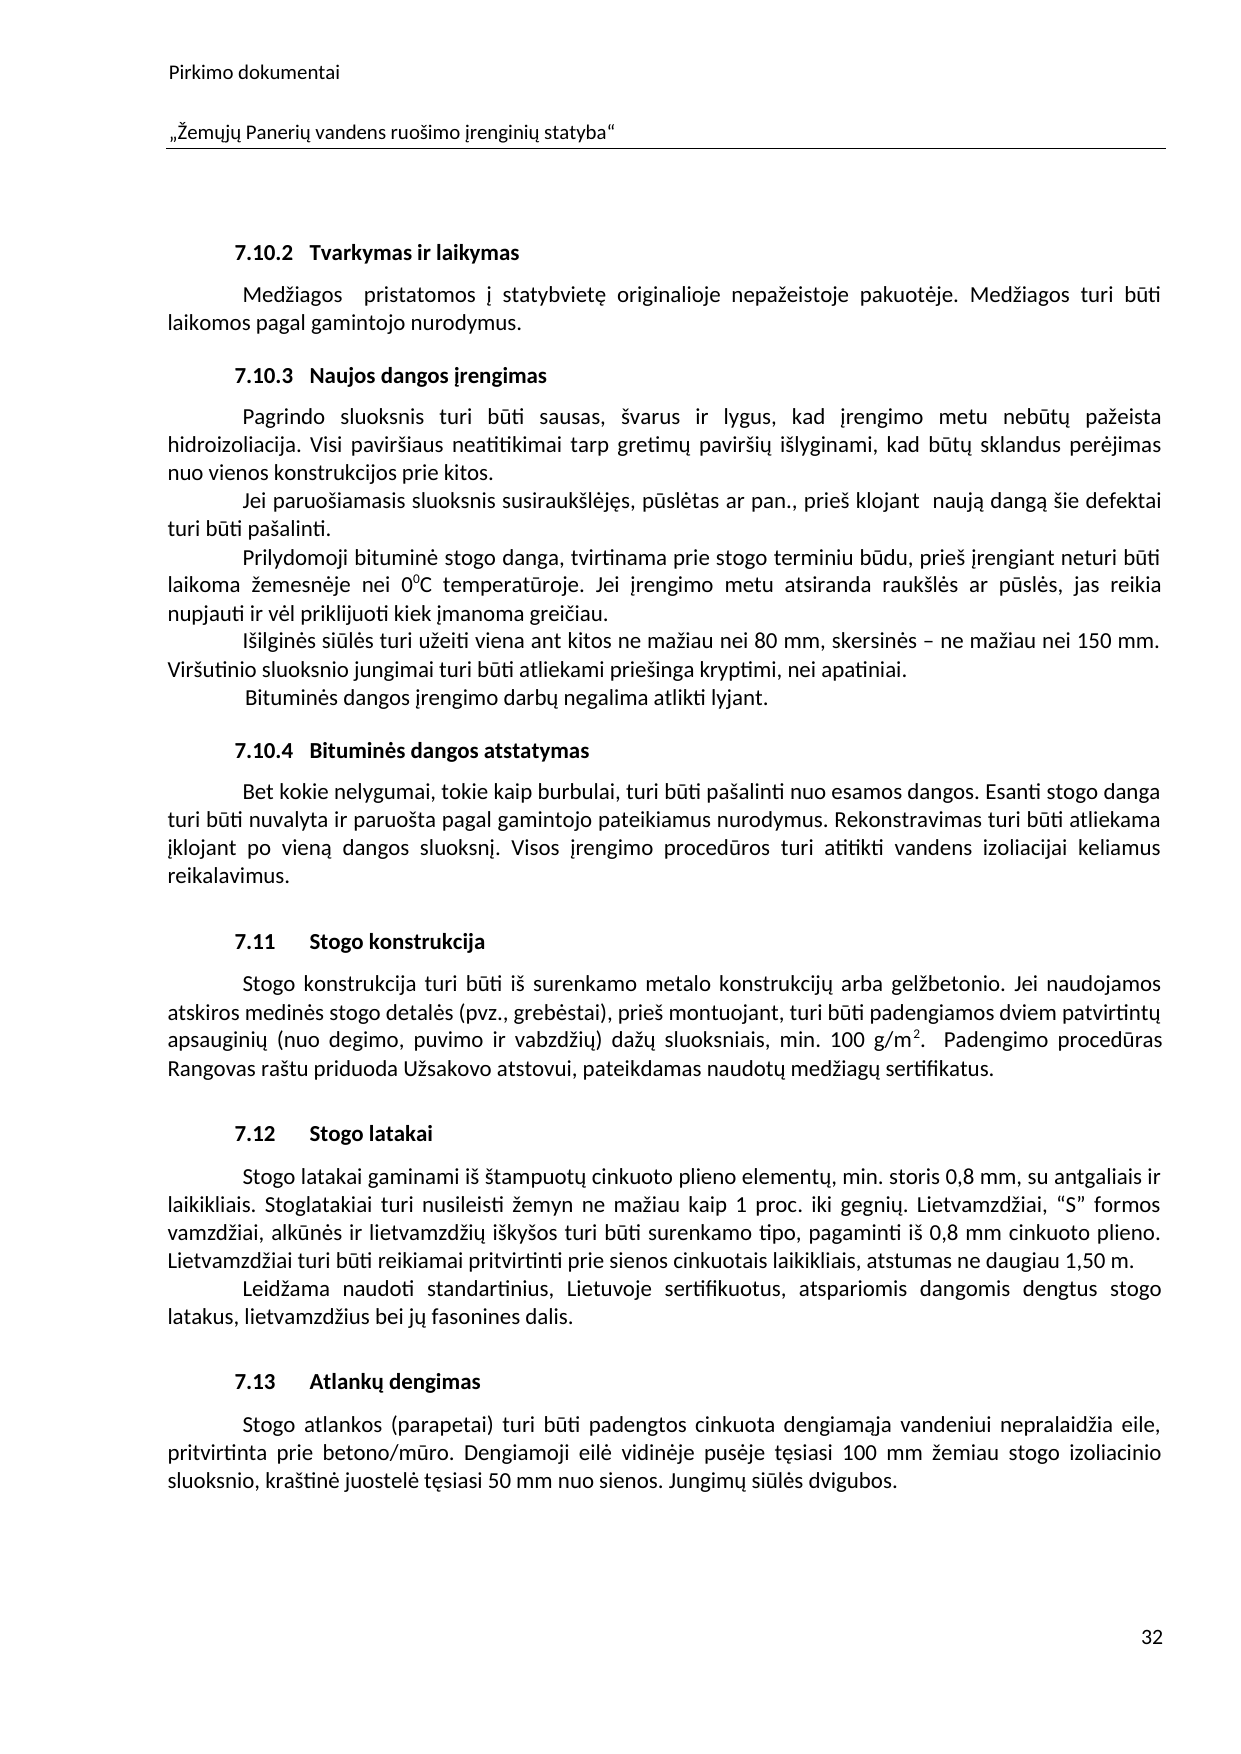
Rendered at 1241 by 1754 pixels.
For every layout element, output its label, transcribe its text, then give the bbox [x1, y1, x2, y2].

text Leidžama naudoti standartinius, Lietuvoje sertifikuotus, atspariomis dangomis dengtus stogo latakus, lietvamzdžius bei jų fasonines dalis. [167, 1274, 1163, 1330]
subtitle Atlankų dengimas [234, 1367, 1163, 1396]
text Išilginės siūlės turi užeiti viena ant kitos ne mažiau nei 80 mm, skersinės – ne mažiau nei 150 mm. Viršutinio sluoksnio jungimai turi būti atliekami priešinga kryptimi, nei apatiniai. [167, 627, 1163, 683]
subtitle Naujos dangos įrengimas [234, 361, 1163, 389]
text Stogo atlankos (parapetai) turi būti padengtos cinkuota dengiamąja vandeniui nepralaidžia eile, pritvirtinta prie betono/mūro. Dengiamoji eilė vidinėje pusėje tęsiasi 100 mm žemiau stogo izoliacinio sluoksnio, kraštinė juostelė tęsiasi 50 mm nuo sienos. Jungimų siūlės dvigubos. [167, 1410, 1163, 1494]
text Bituminės dangos įrengimo darbų negalima atlikti lyjant. [245, 683, 1163, 711]
text Bet kokie nelygumai, tokie kaip burbulai, turi būti pašalinti nuo esamos dangos. Esanti stogo danga turi būti nuvalyta ir paruošta pagal gamintojo pateikiamus nurodymus. Rekonstravimas turi būti atliekama įklojant po vieną dangos sluoksnį. Visos įrengimo procedūros turi atitikti vandens izoliacijai keliamus reikalavimus. [167, 777, 1163, 889]
text Stogo latakai gaminami iš štampuotų cinkuoto plieno elementų, min. storis 0,8 mm, su antgaliais ir laikikliais. Stoglatakiai turi nusileisti žemyn ne mažiau kaip 1 proc. iki gegnių. Lietvamzdžiai, “S” formos vamzdžiai, alkūnės ir lietvamzdžių iškyšos turi būti surenkamo tipo, pagaminti iš 0,8 mm cinkuoto plieno. Lietvamzdžiai turi būti reikiamai pritvirtinti prie sienos cinkuotais laikikliais, atstumas ne daugiau 1,50 m. [167, 1162, 1163, 1274]
text Medžiagos pristatomos į statybvietę originalioje nepažeistoje pakuotėje. Medžiagos turi būti laikomos pagal gamintojo nurodymus. [167, 280, 1163, 336]
text Pagrindo sluoksnis turi būti sausas, švarus ir lygus, kad įrengimo metu nebūtų pažeista hidroizoliacija. Visi paviršiaus neatitikimai tarp gretimų paviršių išlyginami, kad būtų sklandus perėjimas nuo vienos konstrukcijos prie kitos. [167, 402, 1163, 487]
text Jei paruošiamasis sluoksnis susiraukšlėjęs, pūslėtas ar pan., prieš klojant naują dangą šie defektai turi būti pašalinti. [167, 487, 1163, 543]
text Stogo konstrukcija turi būti iš surenkamo metalo konstrukcijų arba gelžbetonio. Jei naudojamos atskiros medinės stogo detalės (pvz., grebėstai), prieš montuojant, turi būti padengiamos dviem patvirtintų apsauginių (nuo degimo, puvimo ir vabzdžių) dažų sluoksniais, min. 100 g/m2. Padengimo procedūras Rangovas raštu priduoda Užsakovo atstovui, pateikdamas naudotų medžiagų sertifikatus. [167, 969, 1163, 1082]
subtitle Stogo konstrukcija [234, 927, 1163, 955]
subtitle Stogo latakai [234, 1119, 1163, 1147]
text Prilydomoji bituminė stogo danga, tvirtinama prie stogo terminiu būdu, prieš įrengiant neturi būti laikoma žemesnėje nei 00C temperatūroje. Jei įrengimo metu atsiranda raukšlės ar pūslės, jas reikia nupjauti ir vėl priklijuoti kiek įmanoma greičiau. [167, 543, 1163, 627]
subtitle Bituminės dangos atstatymas [234, 736, 1163, 764]
subtitle Tvarkymas ir laikymas [234, 238, 1163, 266]
